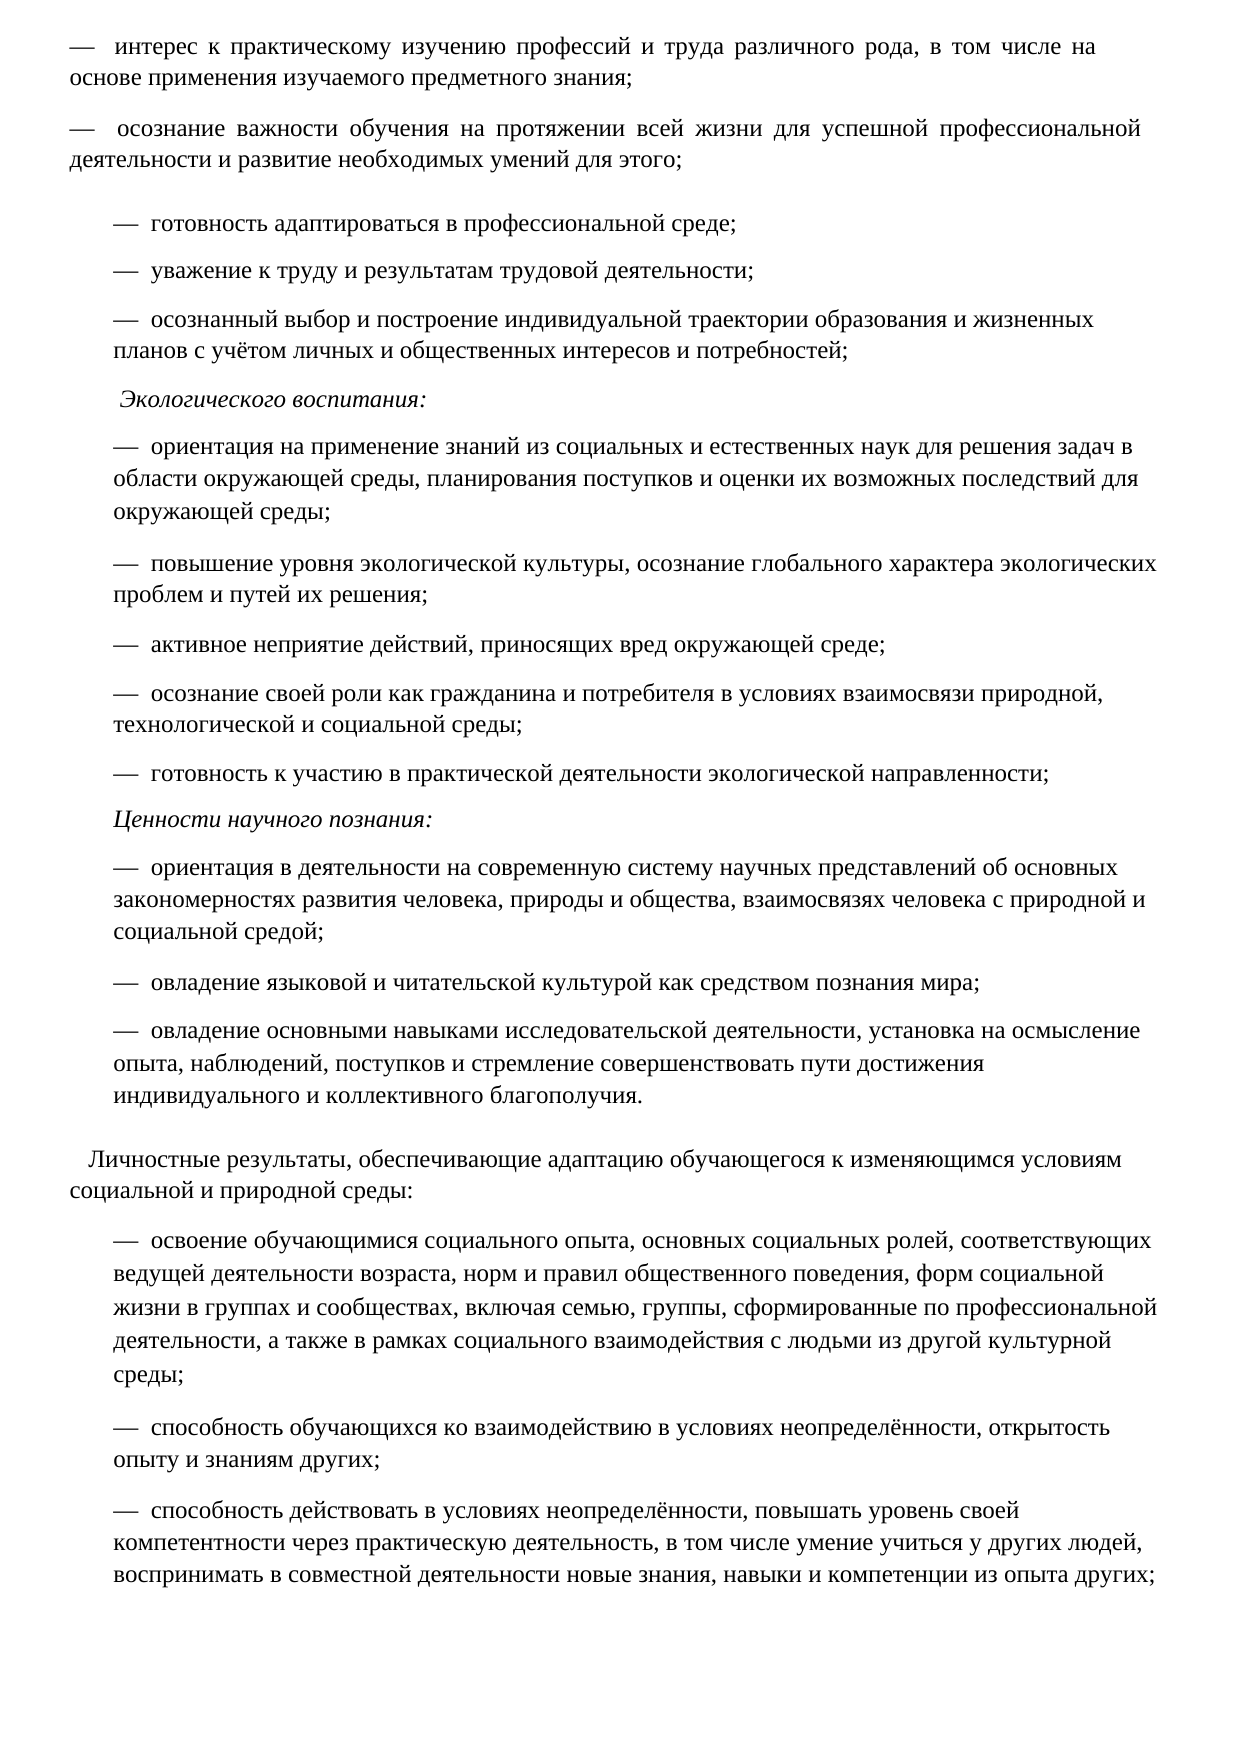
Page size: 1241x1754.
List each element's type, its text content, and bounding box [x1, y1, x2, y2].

text — овладение языковой и читательской культурой как средством познания мира; [113, 968, 1172, 996]
text Ценности научного познания: [107, 806, 1172, 833]
text — осознание важности обучения на протяжении всей жизни для успешной профессиональной деятельности и развитие необходимых умений для этого; [69, 113, 1142, 173]
text — осознанный выбор и построение индивидуальной траектории образования и жизненных планов с учётом личных и общественных интересов и потребностей; [113, 304, 1112, 364]
text — ориентация в деятельности на современную систему научных представлений об основных закономерностях развития человека, природы и общества, взаимосвязях человека с природной и социальной средой; [113, 852, 1172, 945]
text — уважение к труду и результатам трудовой деятельности; [113, 257, 1172, 284]
text — осознание своей роли как гражданина и потребителя в условиях взаимосвязи природной, технологической и социальной среды; [113, 678, 1127, 738]
text Экологического воспитания: [113, 385, 1172, 412]
text — повышение уровня экологической культуры, осознание глобального характера экологических проблем и путей их решения; [113, 548, 1172, 608]
text — ориентация на применение знаний из социальных и естественных наук для решения задач в области окружающей среды, планирования поступков и оценки их возможных последствий для окружающей среды; [113, 431, 1157, 524]
text — интерес к практическому изучению профессий и труда различного рода, в том числе на основе применения изучаемого предметного знания; [69, 31, 1097, 91]
text — способность действовать в условиях неопределённости, повышать уровень своей компетентности через практическую деятельность, в том числе умение учиться у других людей, воспринимать в совместной деятельности новые знания, навыки и компетенции из опыта других; [113, 1495, 1172, 1588]
text — способность обучающихся ко взаимодействию в условиях неопределённости, открытость опыту и знаниям других; [113, 1412, 1127, 1472]
text — освоение обучающимися социального опыта, основных социальных ролей, соответствующих ведущей деятельности возраста, норм и правил общественного поведения, форм социальной жизни в группах и сообществах, включая семью, группы, сформированные по профессиональной деятельности, а также в рамках социального взаимодействия с людьми из другой культурной среды; [113, 1225, 1172, 1388]
text — готовность адаптироваться в профессиональной среде; [113, 210, 1172, 237]
text — готовность к участию в практической деятельности экологической направленности; [113, 760, 1172, 787]
text Личностные результаты, обеспечивающие адаптацию обучающегося к изменяющимся условиям социальной и природной среды: [69, 1144, 1157, 1204]
text — активное неприятие действий, приносящих вред окружающей среде; [113, 631, 1172, 658]
text — овладение основными навыками исследовательской деятельности, установка на осмысление опыта, наблюдений, поступков и стремление совершенствовать пути достижения индивидуального и коллективного благополучия. [113, 1016, 1157, 1109]
